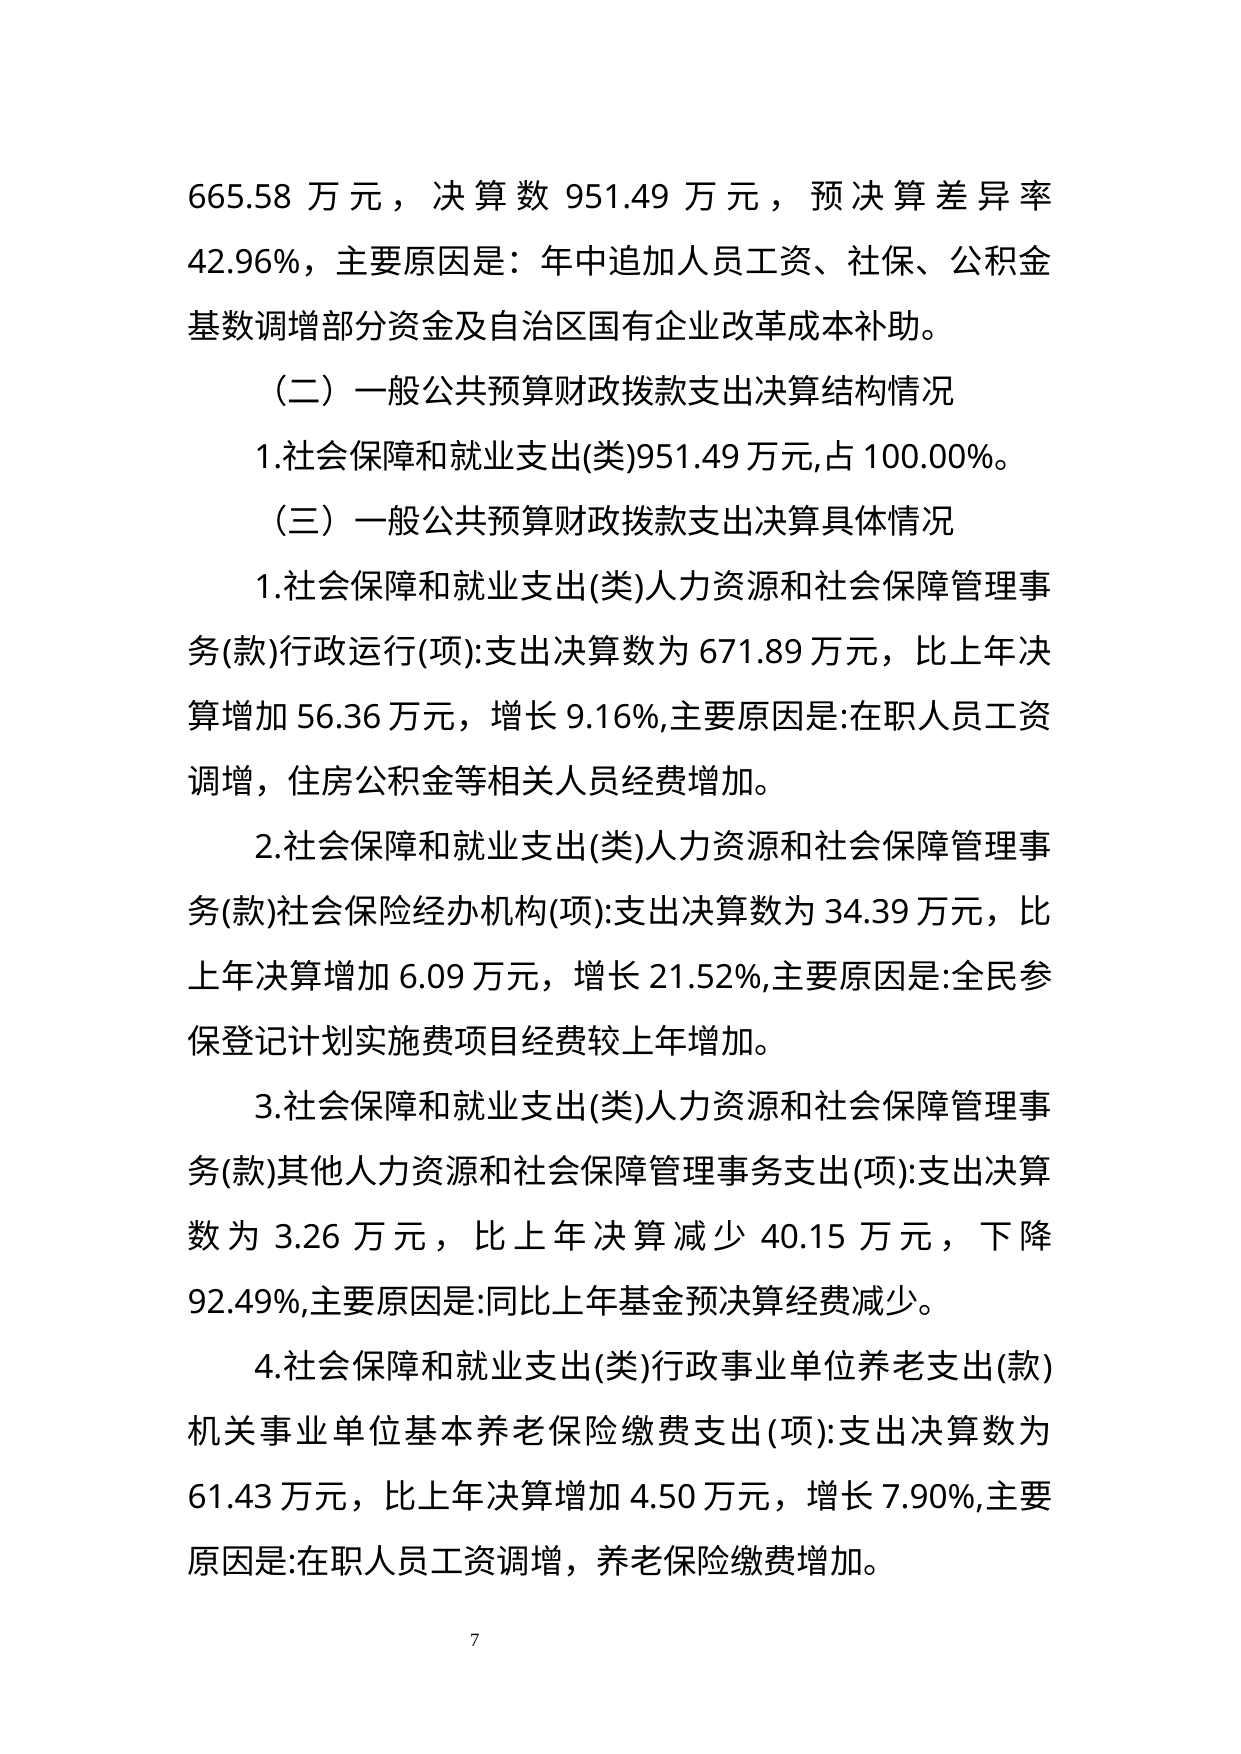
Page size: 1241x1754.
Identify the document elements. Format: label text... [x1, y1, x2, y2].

text 4.社会保障和就业支出(类)行政事业单位养老支出(款)机关事业单位基本养老保险缴费支出(项):支出决算数为61.43万元，比上年决算增加4.50万元，增长7.90%,主要原因是:在职人员工资调增，养老保险缴费增加。 [187, 1332, 1053, 1592]
text 1.社会保障和就业支出(类)951.49万元,占100.00%。 [187, 422, 1053, 487]
text （三）一般公共预算财政拨款支出决算具体情况 [187, 487, 1053, 552]
text 2.社会保障和就业支出(类)人力资源和社会保障管理事务(款)社会保险经办机构(项):支出决算数为34.39万元，比上年决算增加6.09万元，增长21.52%,主要原因是:全民参保登记计划实施费项目经费较上年增加。 [187, 812, 1053, 1072]
text 1.社会保障和就业支出(类)人力资源和社会保障管理事务(款)行政运行(项):支出决算数为671.89万元，比上年决算增加56.36万元，增长9.16%,主要原因是:在职人员工资调增，住房公积金等相关人员经费增加。 [187, 552, 1053, 812]
text 3.社会保障和就业支出(类)人力资源和社会保障管理事务(款)其他人力资源和社会保障管理事务支出(项):支出决算数为3.26万元，比上年决算减少40.15万元，下降92.49%,主要原因是:同比上年基金预决算经费减少。 [187, 1072, 1053, 1332]
text （二）一般公共预算财政拨款支出决算结构情况 [187, 357, 1053, 422]
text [187, 162, 1053, 357]
